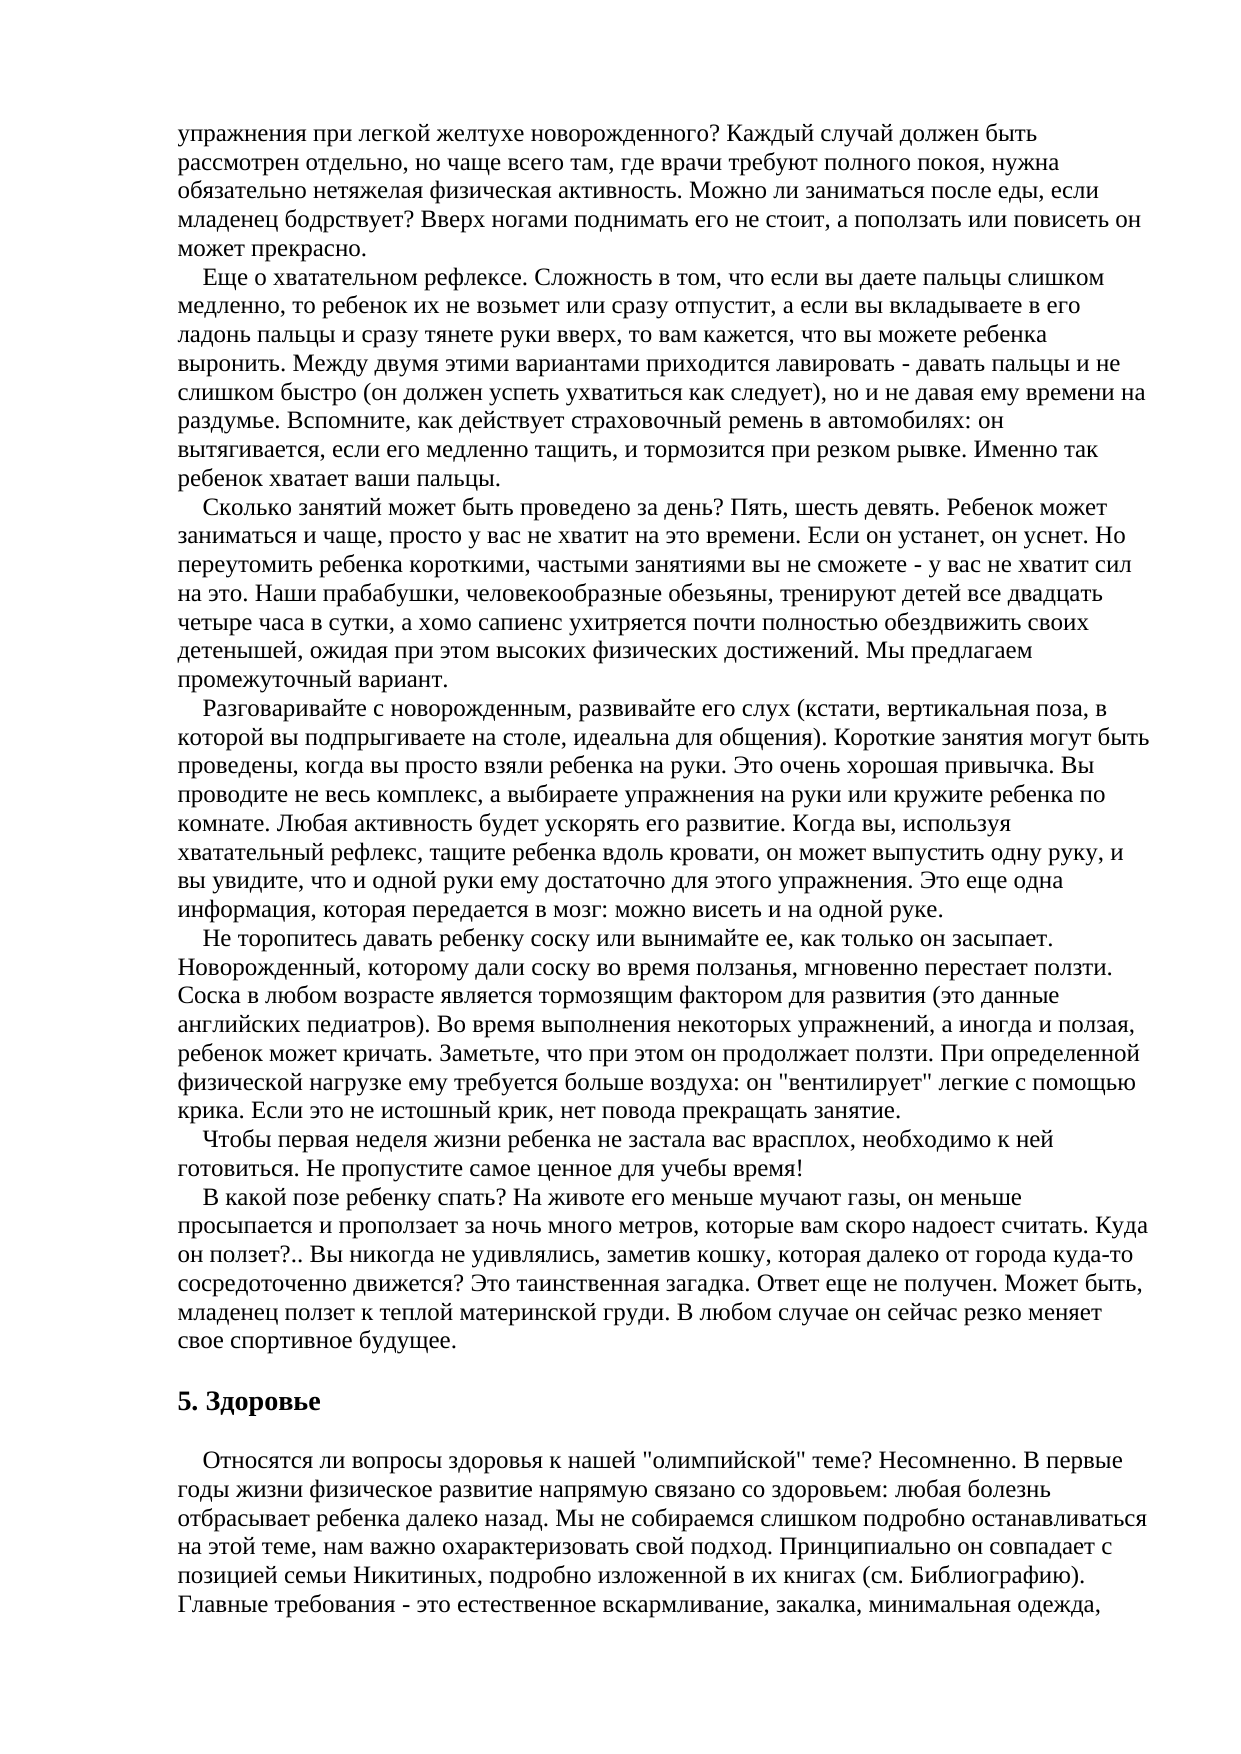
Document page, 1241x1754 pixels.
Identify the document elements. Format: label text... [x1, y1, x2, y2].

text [177, 118, 1152, 1354]
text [177, 1445, 1152, 1618]
text 5. Здоровье [177, 1383, 1152, 1416]
